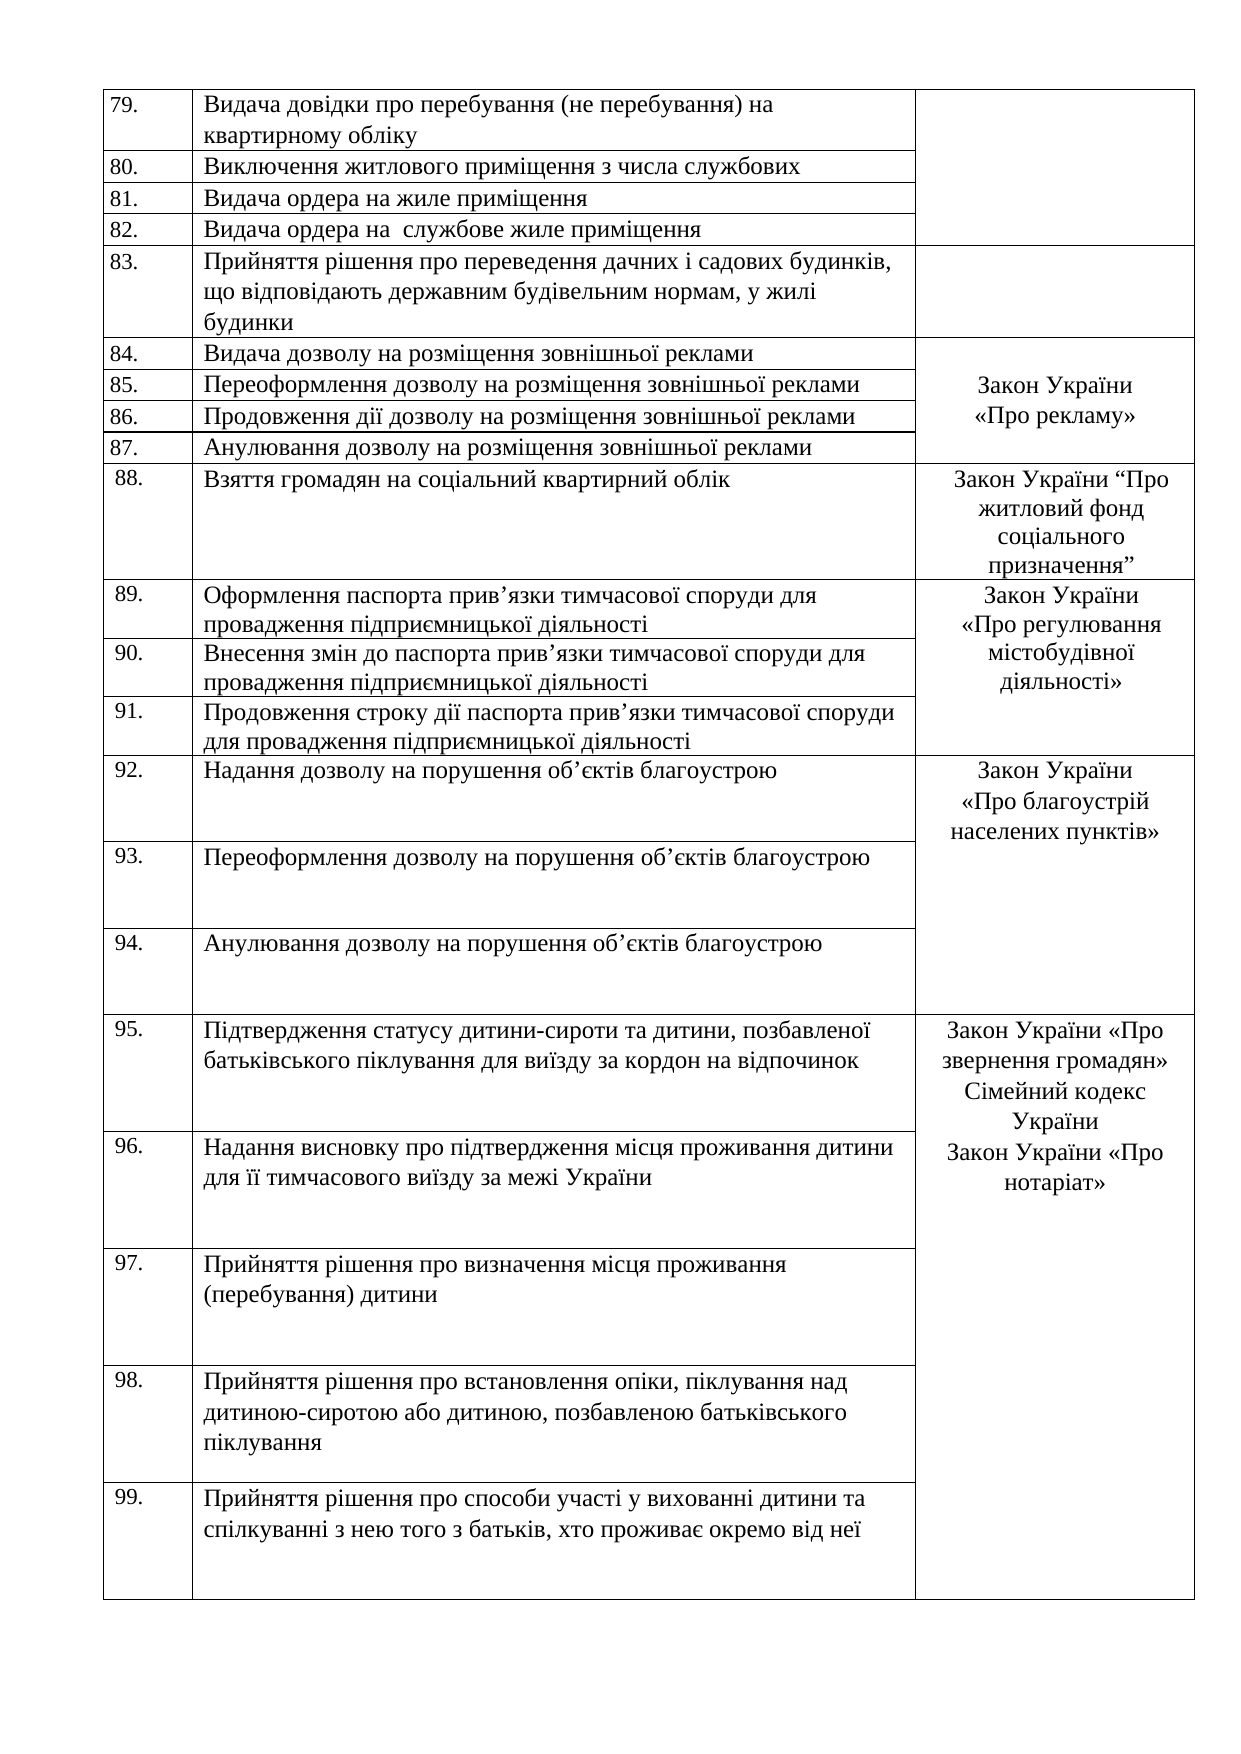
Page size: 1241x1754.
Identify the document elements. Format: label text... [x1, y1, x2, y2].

table_cell [104, 842, 192, 927]
table_cell Видача довідки про перебування (не перебування) на квартирному обліку [193, 90, 915, 150]
table_cell Внесення змін до паспорта прив’язки тимчасової споруди для провадження підприємницької діяльності [193, 639, 915, 696]
table_cell Продовження строку дії паспорта прив’язки тимчасової споруди для провадження підприємницької діяльності [193, 697, 915, 754]
table_cell [104, 1132, 192, 1248]
table_cell Прийняття рішення про встановлення опіки, піклування над дитиною-сиротою або дитиною, позбавленою батьківського піклування [193, 1366, 915, 1482]
table_cell [104, 370, 192, 400]
table_cell Надання висновку про підтвердження місця проживання дитини для її тимчасового виїзду за межі України [193, 1132, 915, 1248]
table_cell Анулювання дозволу на порушення об’єктів благоустрою [193, 929, 915, 1014]
table_cell [104, 214, 192, 245]
table_cell [104, 433, 192, 463]
table_cell Видача ордера на службове жиле приміщення [193, 214, 915, 245]
table_cell [104, 929, 192, 1014]
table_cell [916, 90, 1194, 245]
table_cell [104, 1366, 192, 1482]
table_cell [104, 338, 192, 368]
table_cell Продовження дії дозволу на розміщення зовнішньої реклами [193, 401, 915, 431]
table_cell Переоформлення дозволу на розміщення зовнішньої реклами [193, 370, 915, 400]
table_cell Виключення житлового приміщення з числа службових [193, 151, 915, 182]
table_cell [104, 1015, 192, 1131]
table_cell Закон України «Про регулювання містобудівної діяльності» [916, 580, 1194, 754]
table_cell Надання дозволу на порушення об’єктів благоустрою [193, 756, 915, 841]
table_cell Підтвердження статусу дитини-сироти та дитини, позбавленої батьківського піклування для виїзду за кордон на відпочинок [193, 1015, 915, 1131]
table_cell [104, 756, 192, 841]
table_cell [104, 464, 192, 579]
table_cell Закон України «Про благоустрій населених пунктів» [916, 756, 1194, 1014]
table_cell Закон України «Про звернення громадян» Сімейний кодекс України Закон України «Про нотаріат» [916, 1015, 1194, 1599]
table_cell Закон України «Про рекламу» [916, 338, 1194, 463]
table_cell Прийняття рішення про способи участі у вихованні дитини та спілкуванні з нею того з батьків, хто проживає окремо від неї [193, 1483, 915, 1599]
table_cell Переоформлення дозволу на порушення об’єктів благоустрою [193, 842, 915, 927]
table_cell [916, 246, 1194, 337]
table_cell Закон України “Про житловий фонд соціального призначення” [916, 464, 1194, 579]
table_cell [104, 580, 192, 637]
table_cell [104, 90, 192, 150]
table_cell [104, 639, 192, 696]
table_cell [104, 151, 192, 182]
table_cell Прийняття рішення про визначення місця проживання (перебування) дитини [193, 1249, 915, 1365]
table_cell [104, 183, 192, 213]
table_cell [104, 1483, 192, 1599]
table_cell Видача ордера на жиле приміщення [193, 183, 915, 213]
table_cell [104, 401, 192, 431]
table_cell [104, 697, 192, 754]
table_cell [104, 246, 192, 337]
table_cell Взяття громадян на соціальний квартирний облік [193, 464, 915, 579]
table_cell Анулювання дозволу на розміщення зовнішньої реклами [193, 433, 915, 463]
table_cell Оформлення паспорта прив’язки тимчасової споруди для провадження підприємницької діяльності [193, 580, 915, 637]
table_cell Прийняття рішення про переведення дачних і садових будинків, що відповідають державним будівельним нормам, у жилі будинки [193, 246, 915, 337]
table_cell Видача дозволу на розміщення зовнішньої реклами [193, 338, 915, 368]
table_cell [104, 1249, 192, 1365]
